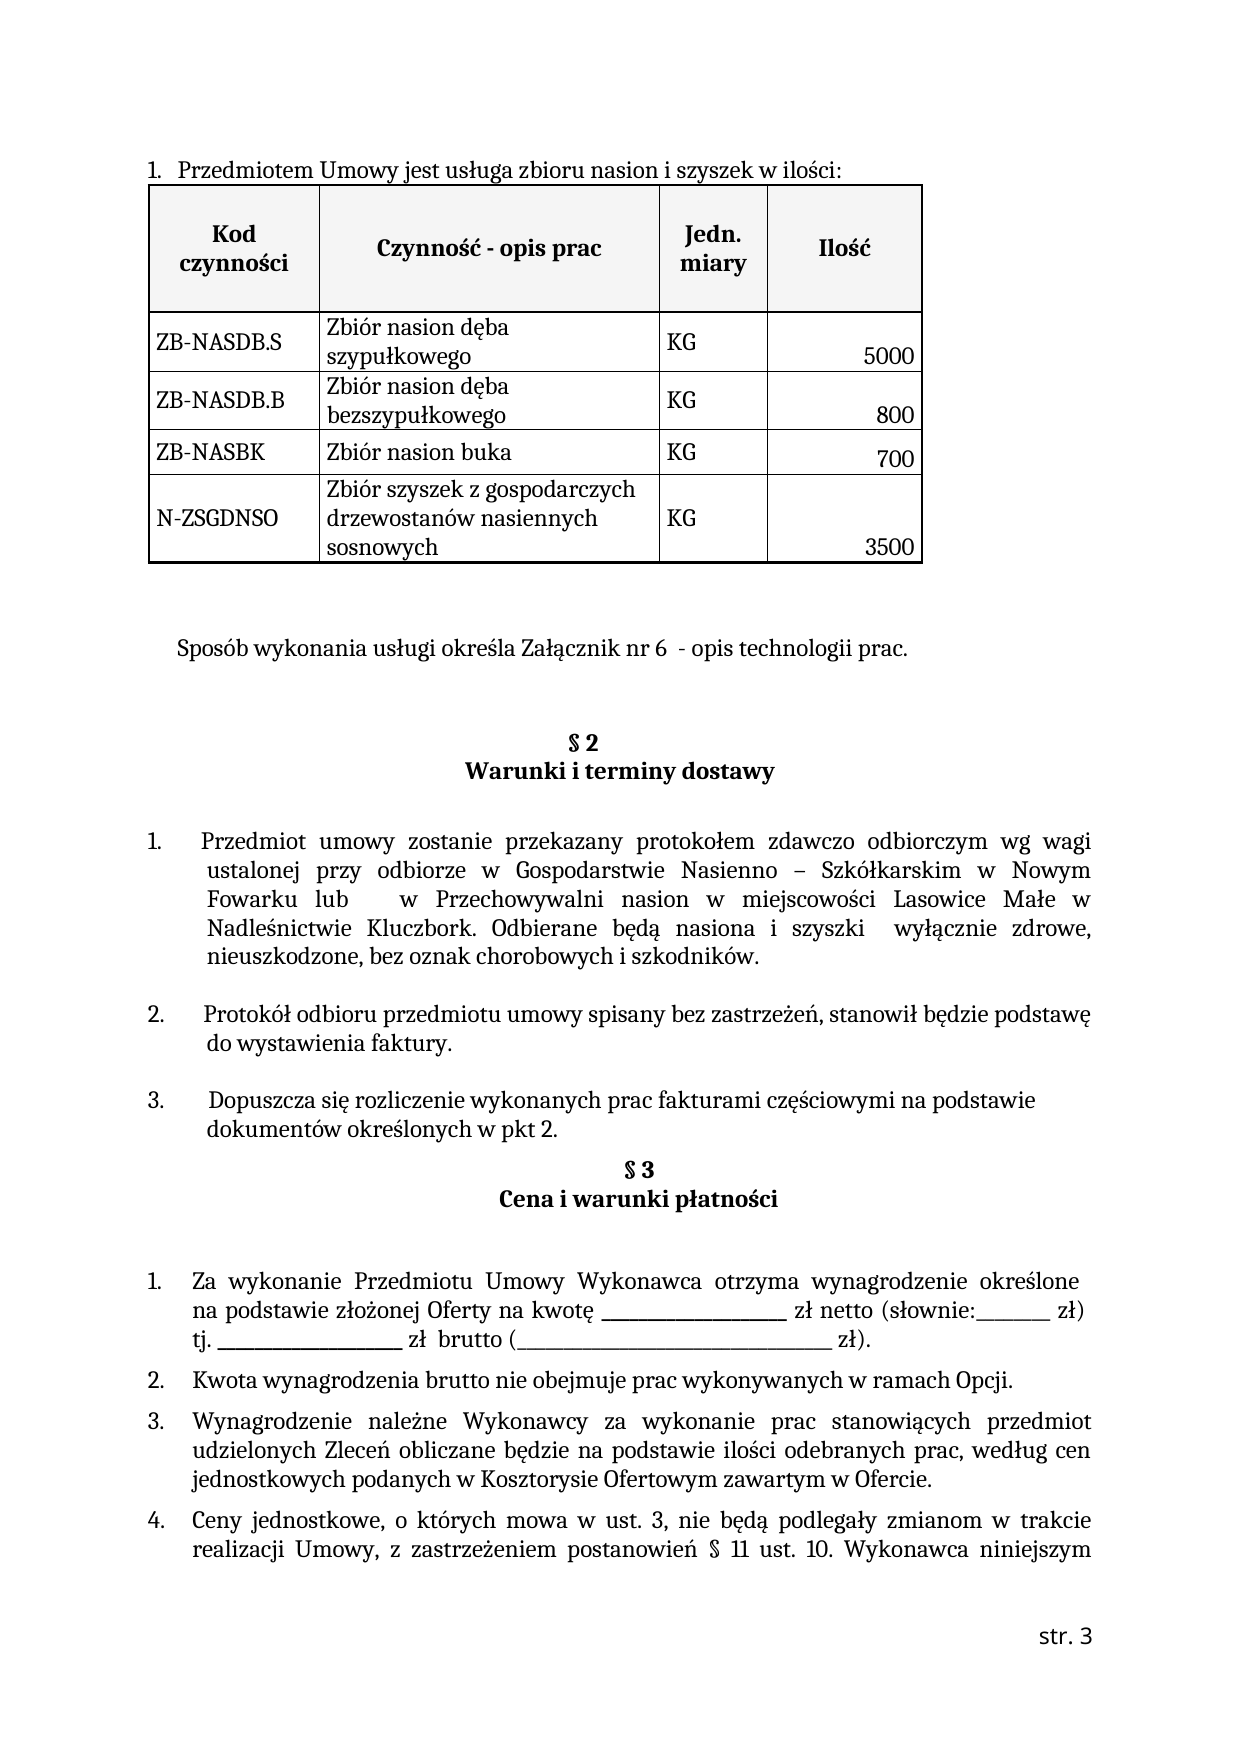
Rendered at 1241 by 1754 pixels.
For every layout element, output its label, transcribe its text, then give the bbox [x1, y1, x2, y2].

table_cell 700 [768, 430, 921, 474]
table_header Czynność - opis prac [320, 186, 659, 311]
list Przedmiotem Umowy jest usługa zbioru nasion i szyszek w ilości: [148, 156, 1093, 184]
list Za wykonanie Przedmiotu Umowy Wykonawca otrzyma wynagrodzenie określone na podstawie złożonej Oferty na kwotę ____________________ zł netto (słownie:________ zł) tj. ____________________ zł brutto (__________________________________ zł). [148, 1267, 1093, 1353]
text dokumentów określonych w pkt 2. [207, 1115, 1093, 1143]
list Kwota wynagrodzenia brutto nie obejmuje prac wykonywanych w ramach Opcji. [148, 1366, 1093, 1395]
text Sposób wykonania usługi określa Załącznik nr 6 - opis technologii prac. [177, 633, 1093, 662]
table_header Jedn. miary [660, 186, 767, 311]
text 1. Przedmiot umowy zostanie przekazany protokołem zdawczo odbiorczym wg wagi ustalonej przy odbiorze w Gospodarstwie Nasienno – Szkółkarskim w Nowym Fowarku lub w Przechowywalni nasion w miejscowości Lasowice Małe w Nadleśnictwie Kluczbork. Odbierane będą nasiona i szyszki wyłącznie zdrowe, nieuszkodzone, bez oznak chorobowych i szkodników. [148, 827, 1093, 971]
table_header Ilość [768, 186, 921, 311]
text 2. Protokół odbioru przedmiotu umowy spisany bez zastrzeżeń, stanowił będzie podstawę do wystawienia faktury. [148, 1000, 1093, 1057]
table_cell KG [660, 313, 767, 371]
table_cell Zbiór nasion dęba szypułkowego [320, 313, 659, 371]
table_cell ZB-NASDB.S [150, 313, 319, 371]
table_cell 800 [768, 372, 921, 429]
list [148, 1506, 1093, 1563]
table_cell 3500 [768, 475, 921, 561]
text § 3 Cena i warunki płatności [185, 1156, 1093, 1213]
table_header Kod czynności [150, 186, 319, 311]
list Wynagrodzenie należne Wykonawcy za wykonanie prac stanowiących przedmiot udzielonych Zleceń obliczane będzie na podstawie ilości odebranych prac, według cen jednostkowych podanych w Kosztorysie Ofertowym zawartym w Ofercie. [148, 1407, 1093, 1493]
table_cell Zbiór nasion buka [320, 430, 659, 474]
text 3. Dopuszcza się rozliczenie wykonanych prac fakturami częściowymi na podstawie [148, 1086, 1093, 1115]
text § 2 Warunki i terminy dostawy [73, 728, 1093, 786]
table_cell KG [660, 430, 767, 474]
table_cell ZB-NASDB.B [150, 372, 319, 429]
table_cell KG [660, 372, 767, 429]
table_cell N-ZSGDNSO [150, 475, 319, 561]
table_cell ZB-NASBK [150, 430, 319, 474]
table_cell KG [660, 475, 767, 561]
table_cell Zbiór nasion dęba bezszypułkowego [320, 372, 659, 429]
table_cell Zbiór szyszek z gospodarczych drzewostanów nasiennych sosnowych [320, 475, 659, 561]
table_cell 5000 [768, 313, 921, 371]
